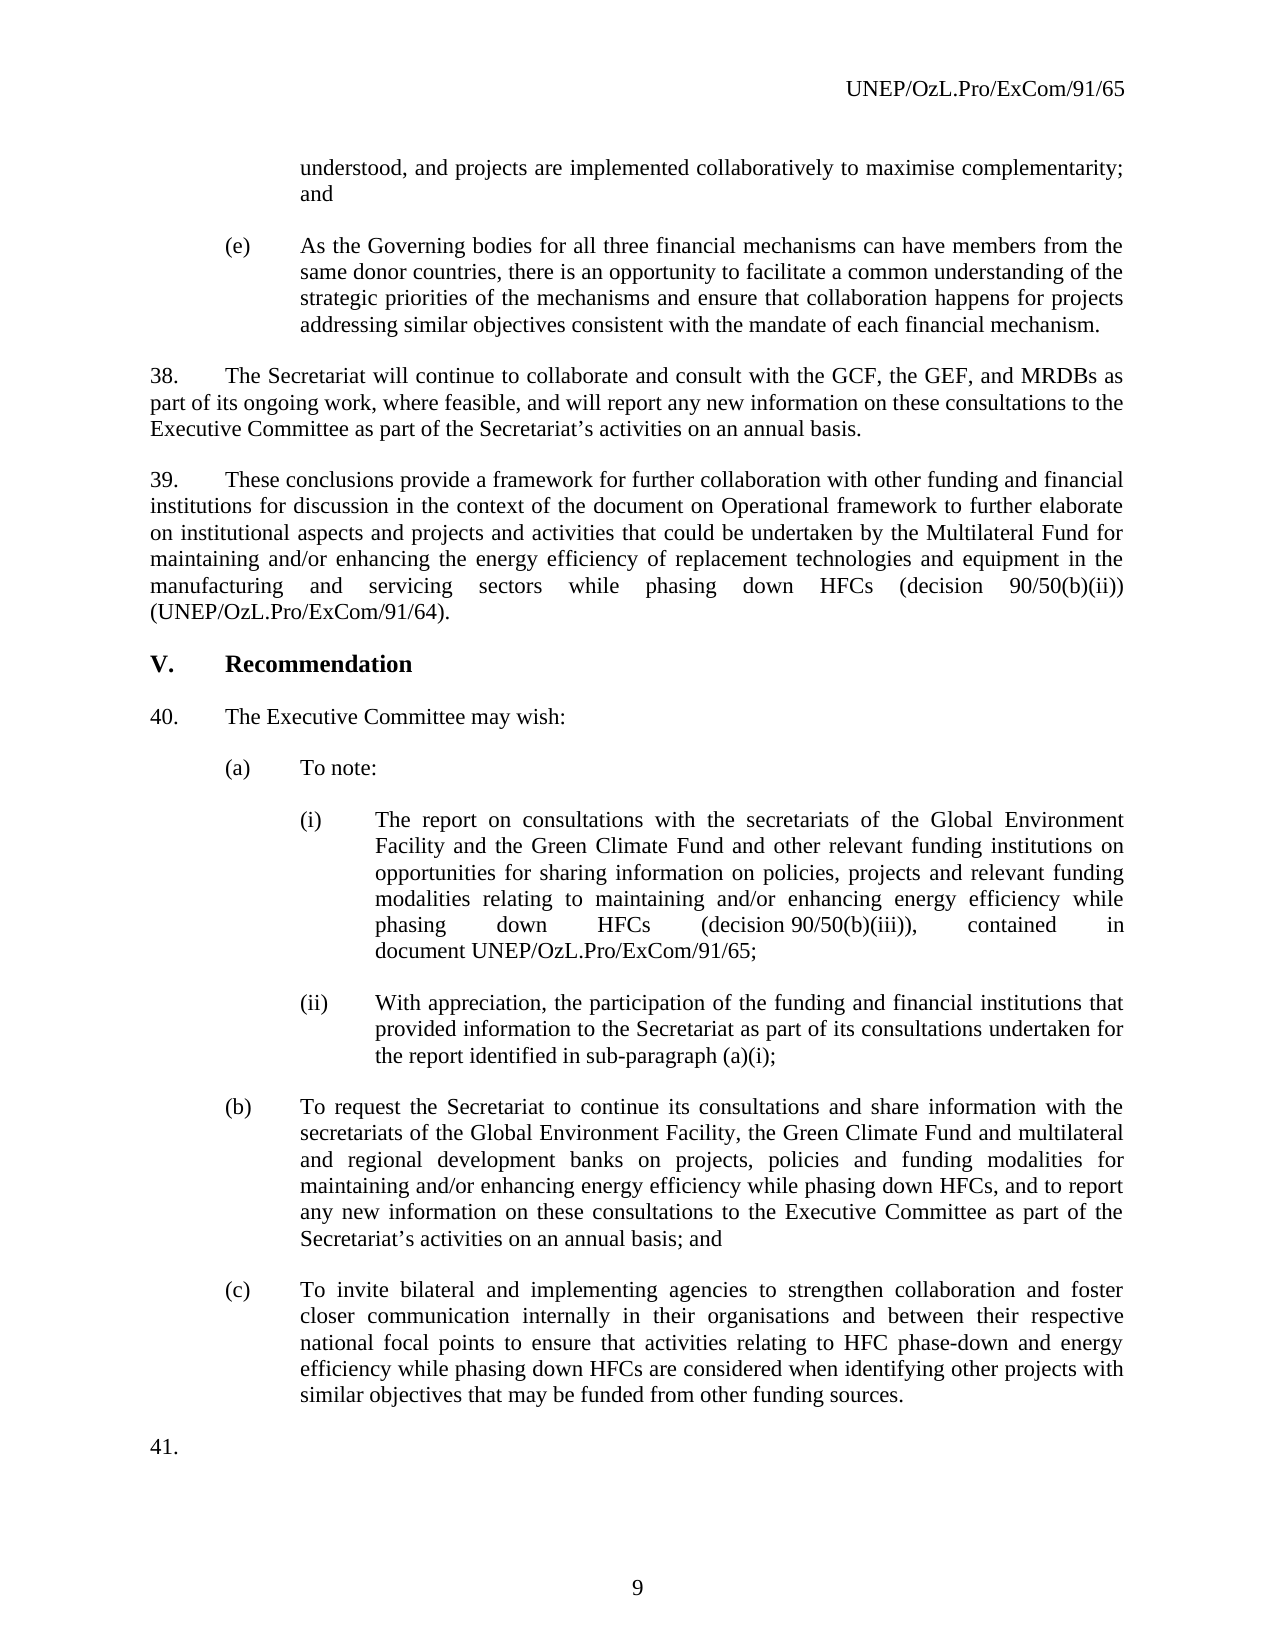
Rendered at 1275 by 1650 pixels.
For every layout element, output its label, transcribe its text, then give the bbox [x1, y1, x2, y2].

list The Executive Committee may wish: [150, 703, 1125, 729]
list The report on consultations with the secretariats of the Global Environment Facility and the Green Climate Fund and other relevant funding institutions on opportunities for sharing information on policies, projects and relevant funding modalities relating to maintaining and/or enhancing energy efficiency while phasing down HFCs (decision 90/50(b)(iii)), contained in document UNEP/OzL.Pro/ExCom/91/65; [300, 806, 1125, 964]
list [225, 154, 1125, 207]
list As the Governing bodies for all three financial mechanisms can have members from the same donor countries, there is an opportunity to facilitate a common understanding of the strategic priorities of the mechanisms and ensure that collaboration happens for projects addressing similar objectives consistent with the mandate of each financial mechanism. [225, 232, 1125, 337]
list To invite bilateral and implementing agencies to strengthen collaboration and foster closer communication internally in their organisations and between their respective national focal points to ensure that activities relating to HFC phase-down and energy efficiency while phasing down HFCs are considered when identifying other projects with similar objectives that may be funded from other funding sources. [225, 1276, 1125, 1408]
list To note: [225, 754, 1125, 781]
list The Secretariat will continue to collaborate and consult with the GCF, the GEF, and MRDBs as part of its ongoing work, where feasible, and will report any new information on these consultations to the Executive Committee as part of the Secretariat’s activities on an annual basis. [150, 362, 1125, 441]
list To request the Secretariat to continue its consultations and share information with the secretariats of the Global Environment Facility, the Green Climate Fund and multilateral and regional development banks on projects, policies and funding modalities for maintaining and/or enhancing energy efficiency while phasing down HFCs, and to report any new information on these consultations to the Executive Committee as part of the Secretariat’s activities on an annual basis; and [225, 1093, 1125, 1251]
text V. Recommendation [150, 649, 1125, 678]
list With appreciation, the participation of the funding and financial institutions that provided information to the Secretariat as part of its consultations undertaken for the report identified in sub-paragraph (a)(i); [300, 989, 1125, 1068]
list These conclusions provide a framework for further collaboration with other funding and financial institutions for discussion in the context of the document on Operational framework to further elaborate on institutional aspects and projects and activities that could be undertaken by the Multilateral Fund for maintaining and/or enhancing the energy efficiency of replacement technologies and equipment in the manufacturing and servicing sectors while phasing down HFCs (decision 90/50(b)(ii)) (UNEP/OzL.Pro/ExCom/91/64). [150, 466, 1125, 624]
